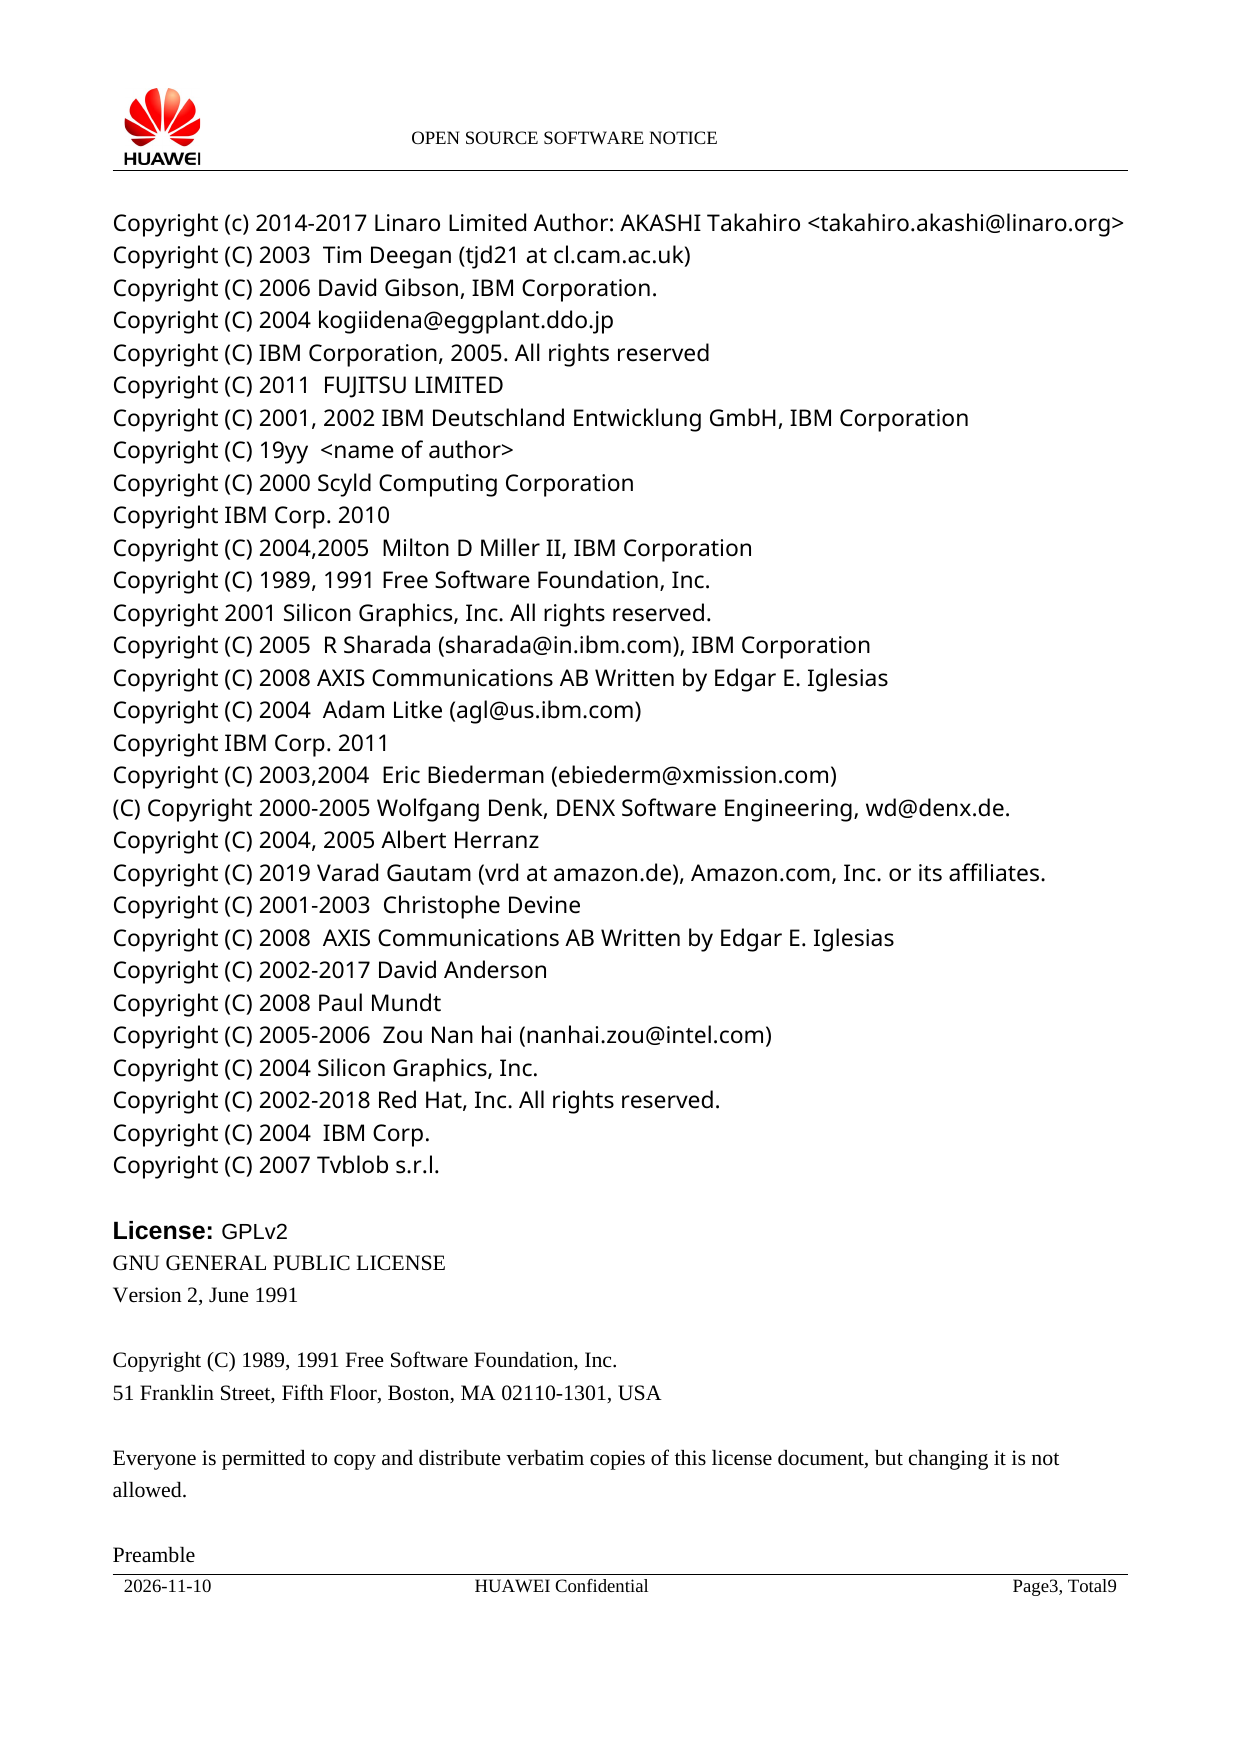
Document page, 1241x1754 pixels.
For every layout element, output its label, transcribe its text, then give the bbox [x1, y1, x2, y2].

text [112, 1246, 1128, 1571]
text License: GPLv2 [112, 1214, 1128, 1246]
picture [124, 88, 201, 165]
